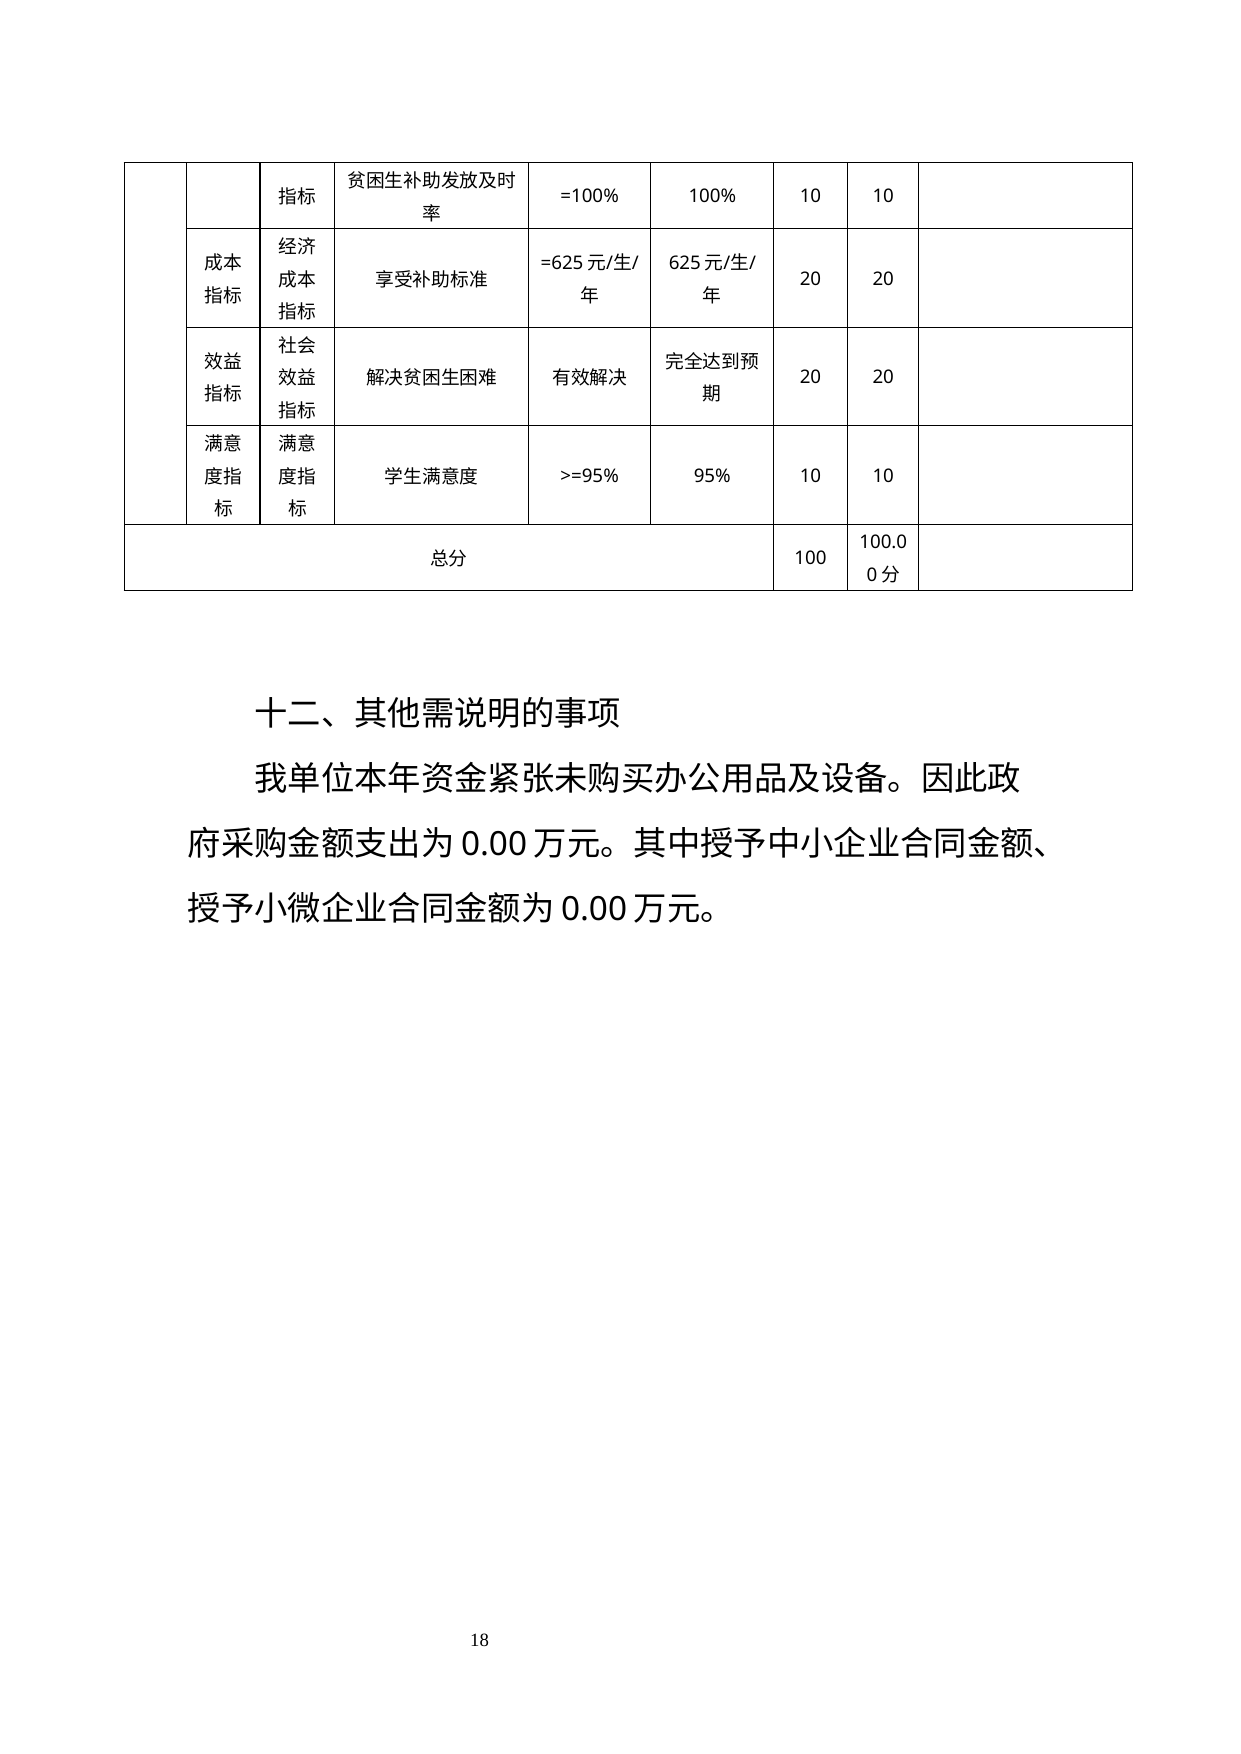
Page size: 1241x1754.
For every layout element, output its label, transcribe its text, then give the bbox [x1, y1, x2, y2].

text 我单位本年资金紧张未购买办公用品及设备。因此政府采购金额支出为0.00万元。其中授予中小企业合同金额、授予小微企业合同金额为0.00万元。 [187, 743, 1053, 938]
table_cell 100.00分 [848, 525, 918, 590]
table_cell >=95% [529, 426, 650, 524]
table_cell [919, 229, 1132, 327]
table_cell 10 [848, 426, 918, 524]
table_cell 10 [848, 163, 918, 228]
table_cell 20 [848, 328, 918, 425]
table_cell 20 [774, 229, 847, 327]
table_cell 时效指标 [261, 163, 334, 228]
table_cell [919, 525, 1132, 590]
table_cell 10 [774, 426, 847, 524]
table_cell 95% [651, 426, 773, 524]
table_cell 贫困生补助发放及时率 [335, 163, 528, 228]
table_cell 享受补助标准 [335, 229, 528, 327]
text 十二、其他需说明的事项 [187, 678, 1053, 743]
table_cell 满意度指标 [261, 426, 334, 524]
table_cell 解决贫困生困难 [335, 328, 528, 425]
table_cell 效益指标 [187, 328, 259, 425]
table_cell 20 [774, 328, 847, 425]
table_cell =100% [529, 163, 650, 228]
table_cell 625元/生/年 [651, 229, 773, 327]
table_cell 满意度指标 [187, 426, 259, 524]
table_cell 20 [848, 229, 918, 327]
table_cell 有效解决 [529, 328, 650, 425]
table_cell 完全达到预期 [651, 328, 773, 425]
table_cell [919, 426, 1132, 524]
table_cell [919, 328, 1132, 425]
table_cell 成本指标 [187, 229, 259, 327]
table_cell 10 [774, 163, 847, 228]
table_cell =625元/生/年 [529, 229, 650, 327]
table_cell [919, 163, 1132, 228]
table_cell 100% [651, 163, 773, 228]
table_cell 社会效益指标 [261, 328, 334, 425]
table_cell 总分 [125, 525, 773, 590]
table_cell 学生满意度 [335, 426, 528, 524]
table_cell 100 [774, 525, 847, 590]
table_cell 经济成本指标 [261, 229, 334, 327]
